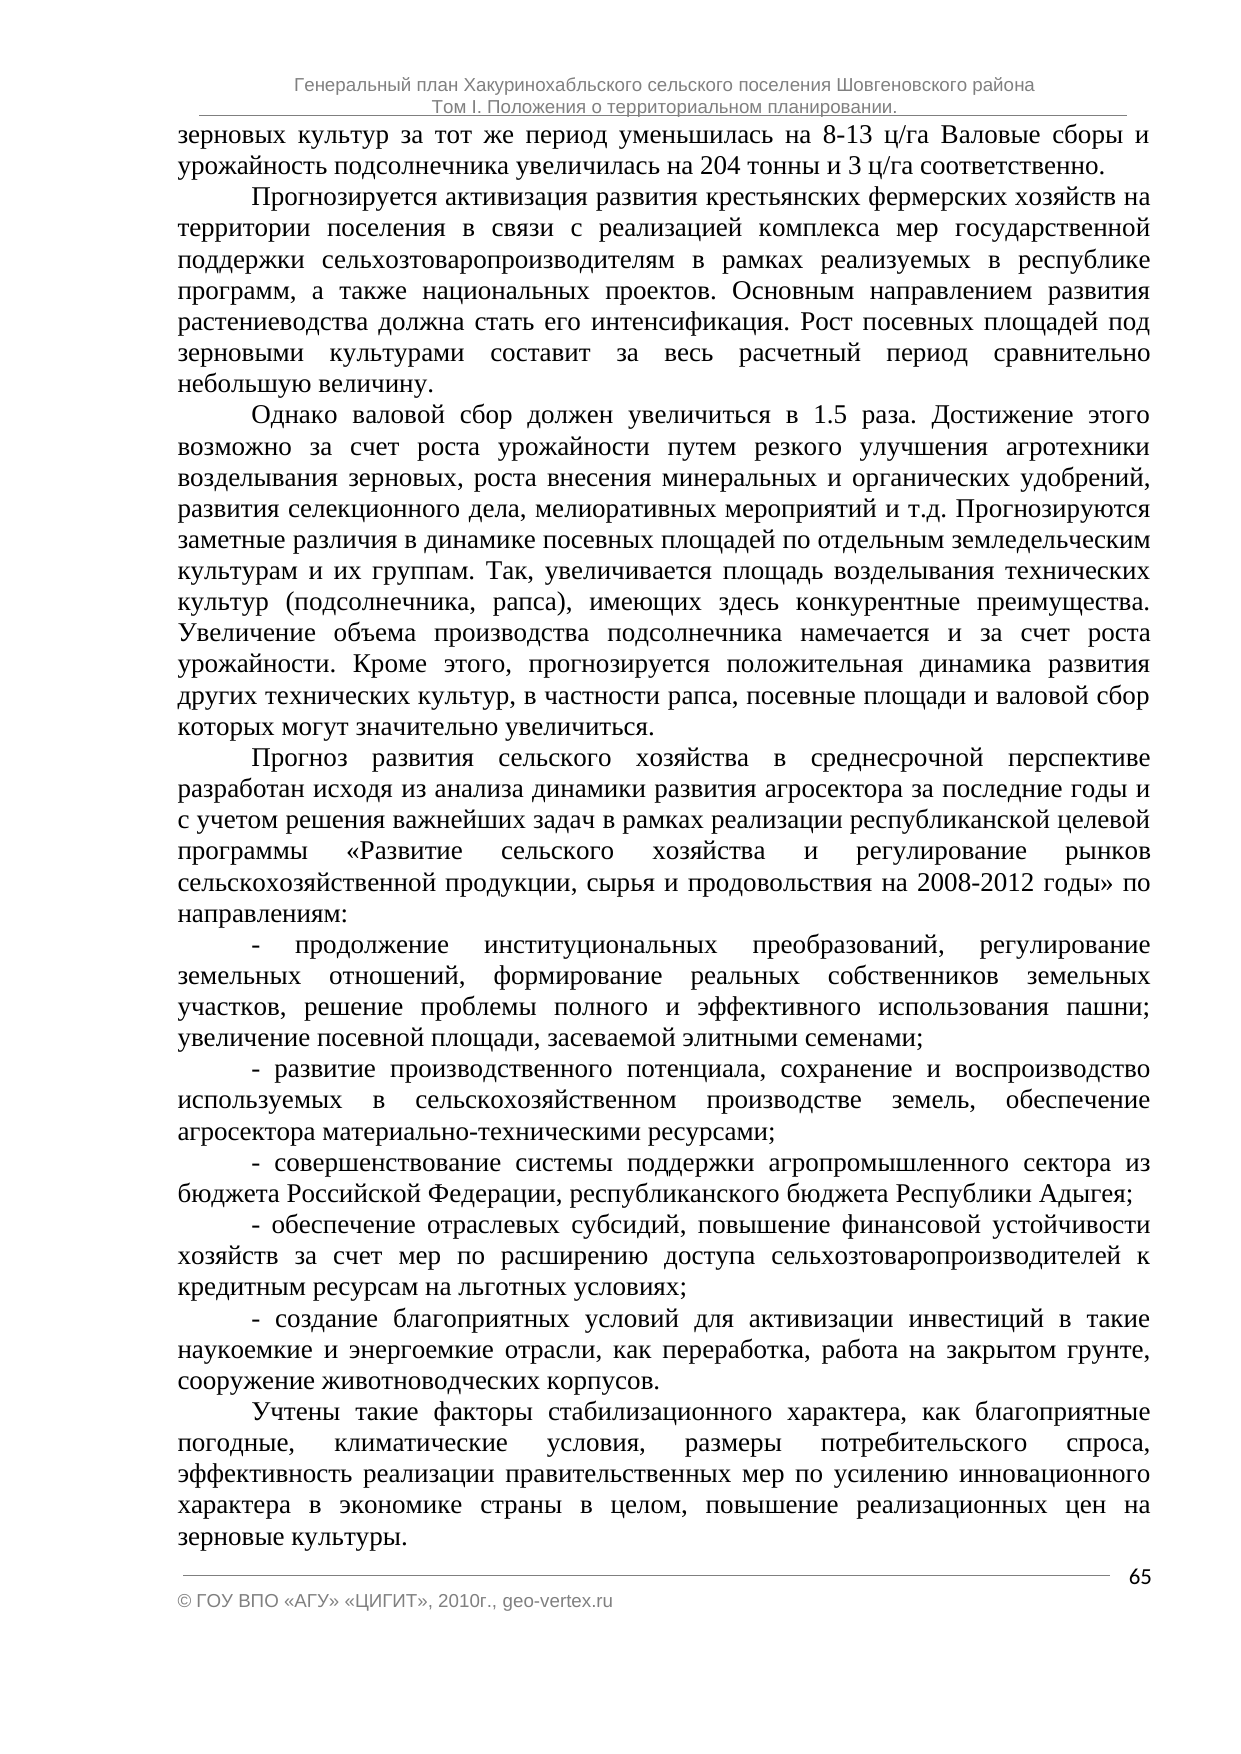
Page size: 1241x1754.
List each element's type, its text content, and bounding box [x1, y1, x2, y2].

text Прогноз развития сельского хозяйства в среднесрочной перспективе разработан исходя из анализа динамики развития агросектора за последние годы и с учетом решения важнейших задач в рамках реализации республиканской целевой программы «Развитие сельского хозяйства и регулирование рынков сельскохозяйственной продукции, сырья и продовольствия на 2008-2012 годы» по направлениям: [177, 741, 1152, 928]
text - обеспечение отраслевых субсидий, повышение финансовой устойчивости хозяйств за счет мер по расширению доступа сельхозтоваропроизводителей к кредитным ресурсам на льготных условиях; [177, 1208, 1152, 1302]
text - развитие производственного потенциала, сохранение и воспроизводство используемых в сельскохозяйственном производстве земель, обеспечение агросектора материально-техническими ресурсами; [177, 1052, 1152, 1146]
text - создание благоприятных условий для активизации инвестиций в такие наукоемкие и энергоемкие отрасли, как переработка, работа на закрытом грунте, сооружение животноводческих корпусов. [177, 1302, 1152, 1395]
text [177, 118, 1152, 180]
text Прогнозируется активизация развития крестьянских фермерских хозяйств на территории поселения в связи с реализацией комплекса мер государственной поддержки сельхозтоваропроизводителям в рамках реализуемых в республике программ, а также национальных проектов. Основным направлением развития растениеводства должна стать его интенсификация. Рост посевных площадей под зерновыми культурами составит за весь расчетный период сравнительно небольшую величину. [177, 180, 1152, 398]
text Однако валовой сбор должен увеличиться в 1.5 раза. Достижение этого возможно за счет роста урожайности путем резкого улучшения агротехники возделывания зерновых, роста внесения минеральных и органических удобрений, развития селекционного дела, мелиоративных мероприятий и т.д. Прогнозируются заметные различия в динамике посевных площадей по отдельным земледельческим культурам и их группам. Так, увеличивается площадь возделывания технических культур (подсолнечника, рапса), имеющих здесь конкурентные преимущества. Увеличение объема производства подсолнечника намечается и за счет роста урожайности. Кроме этого, прогнозируется положительная динамика развития других технических культур, в частности рапса, посевные площади и валовой сбор которых могут значительно увеличиться. [177, 398, 1152, 741]
text Учтены такие факторы стабилизационного характера, как благоприятные погодные, климатические условия, размеры потребительского спроса, эффективность реализации правительственных мер по усилению инновационного характера в экономике страны в целом, повышение реализационных цен на зерновые культуры. [177, 1395, 1152, 1551]
text - совершенствование системы поддержки агропромышленного сектора из бюджета Российской Федерации, республиканского бюджета Республики Адыгея; [177, 1146, 1152, 1208]
text - продолжение институциональных преобразований, регулирование земельных отношений, формирование реальных собственников земельных участков, решение проблемы полного и эффективного использования пашни; увеличение посевной площади, засеваемой элитными семенами; [177, 928, 1152, 1052]
